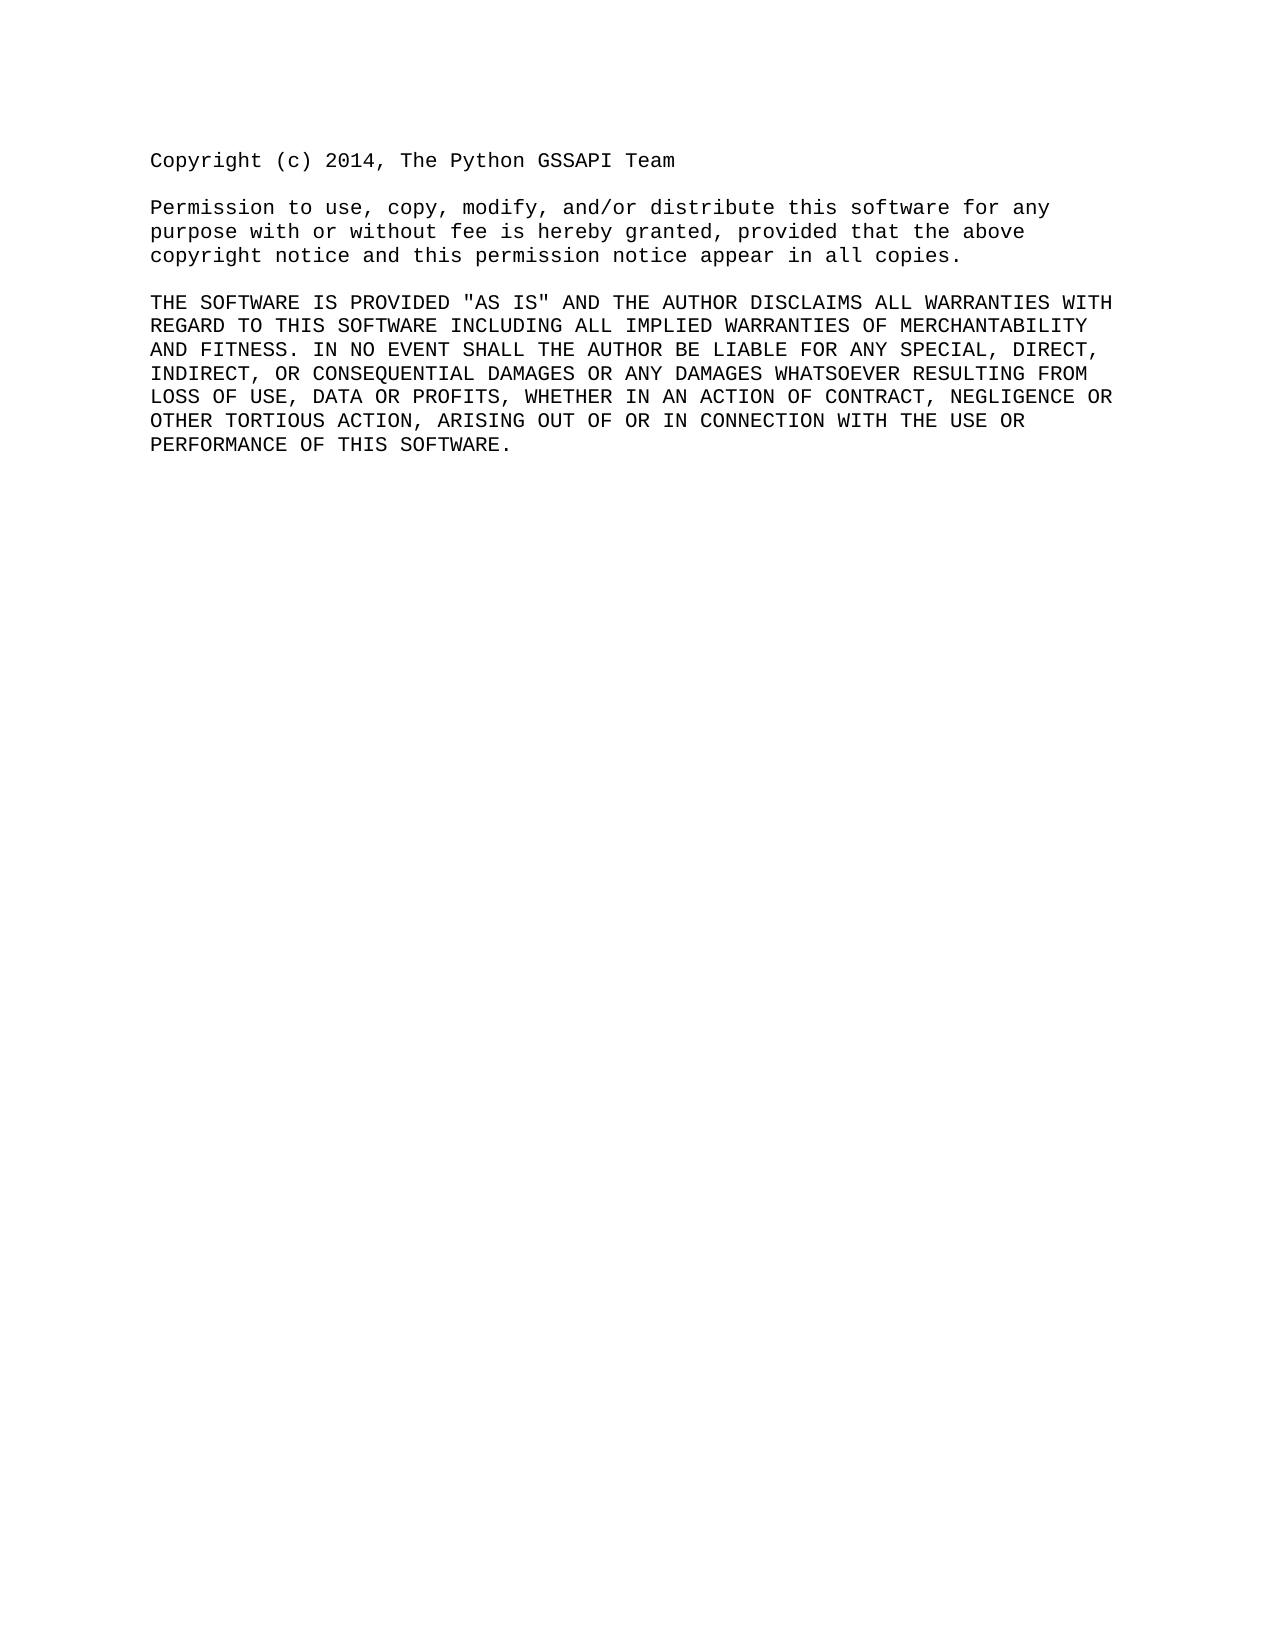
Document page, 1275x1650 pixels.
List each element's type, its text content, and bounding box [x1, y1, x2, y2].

text Copyright (c) 2014, The Python GSSAPI Team [150, 150, 1125, 174]
text Permission to use, copy, modify, and/or distribute this software for any purpose with or without fee is hereby granted, provided that the above copyright notice and this permission notice appear in all copies. [150, 197, 1125, 268]
text THE SOFTWARE IS PROVIDED "AS IS" AND THE AUTHOR DISCLAIMS ALL WARRANTIES WITH REGARD TO THIS SOFTWARE INCLUDING ALL IMPLIED WARRANTIES OF MERCHANTABILITY AND FITNESS. IN NO EVENT SHALL THE AUTHOR BE LIABLE FOR ANY SPECIAL, DIRECT, INDIRECT, OR CONSEQUENTIAL DAMAGES OR ANY DAMAGES WHATSOEVER RESULTING FROM LOSS OF USE, DATA OR PROFITS, WHETHER IN AN ACTION OF CONTRACT, NEGLIGENCE OR OTHER TORTIOUS ACTION, ARISING OUT OF OR IN CONNECTION WITH THE USE OR PERFORMANCE OF THIS SOFTWARE. [150, 292, 1125, 457]
